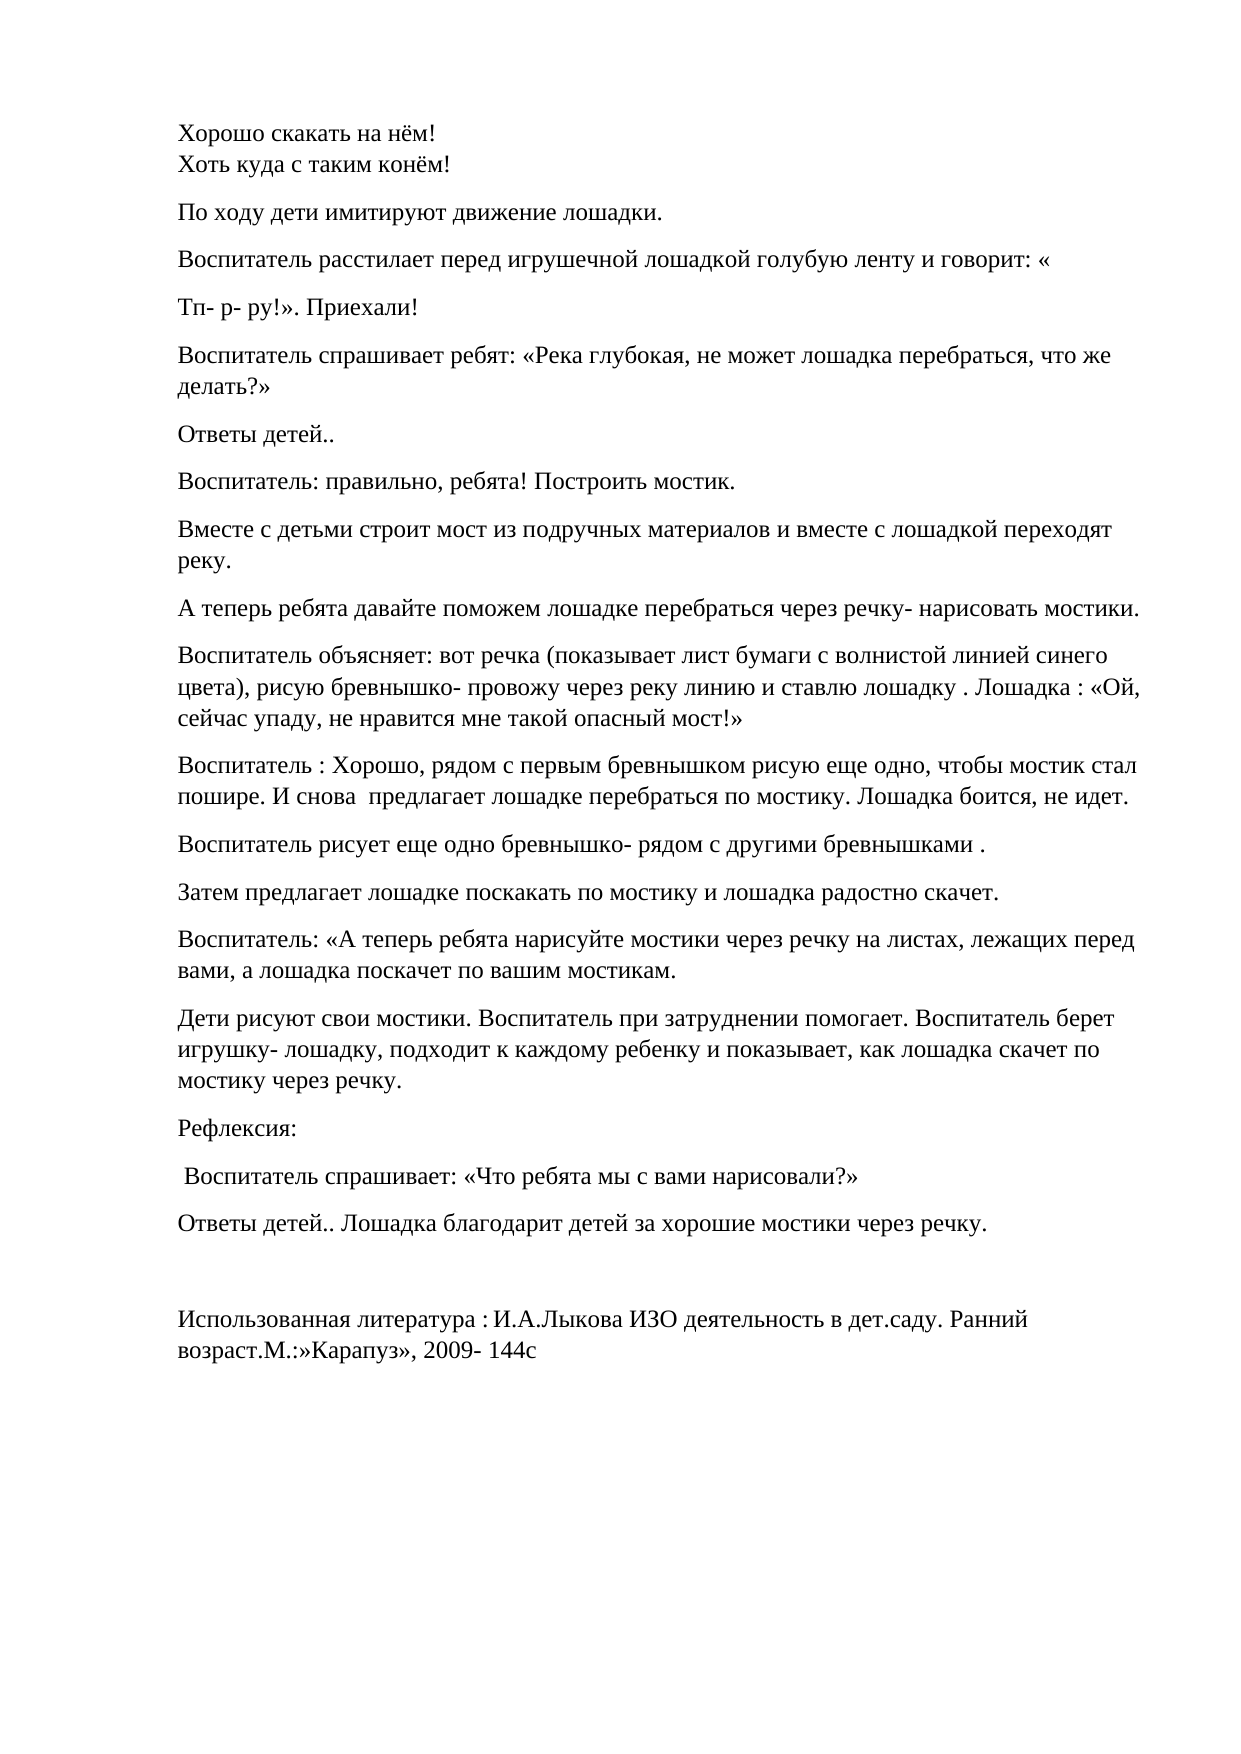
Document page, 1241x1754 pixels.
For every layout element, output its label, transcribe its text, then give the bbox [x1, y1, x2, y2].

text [177, 118, 1152, 178]
text Воспитатель расстилает перед игрушечной лошадкой голубую ленту и говорит: « [177, 244, 1152, 273]
text Воспитатель спрашивает ребят: «Река глубокая, не может лошадка перебраться, что же делать?» [177, 340, 1152, 400]
text Воспитатель : Хорошо, рядом с первым бревнышком рисую еще одно, чтобы мостик стал пошире. И снова предлагает лошадке перебраться по мостику. Лошадка боится, не идет. [177, 750, 1152, 810]
text Использованная литература : И.А.Лыкова ИЗО деятельность в дет.саду. Ранний возраст.М.:»Карапуз», 2009- 144с [177, 1304, 1152, 1364]
text Дети рисуют свои мостики. Воспитатель при затруднении помогает. Воспитатель берет игрушку- лошадку, подходит к каждому ребенку и показывает, как лошадка скачет по мостику через речку. [177, 1003, 1152, 1094]
text Рефлексия: [177, 1113, 1152, 1142]
text Тп- р- ру!». Приехали! [177, 292, 1152, 321]
text Воспитатель рисует еще одно бревнышко- рядом с другими бревнышками . [177, 829, 1152, 858]
text По ходу дети имитируют движение лошадки. [177, 197, 1152, 226]
text А теперь ребята давайте поможем лошадке перебраться через речку- нарисовать мостики. [177, 593, 1152, 622]
text Ответы детей.. Лошадка благодарит детей за хорошие мостики через речку. [177, 1208, 1152, 1237]
text Воспитатель: правильно, ребята! Построить мостик. [177, 466, 1152, 495]
text Воспитатель: «А теперь ребята нарисуйте мостики через речку на листах, лежащих перед вами, а лошадка поскачет по вашим мостикам. [177, 924, 1152, 984]
text Воспитатель спрашивает: «Что ребята мы с вами нарисовали?» [177, 1161, 1152, 1189]
text Ответы детей.. [177, 419, 1152, 447]
text Воспитатель объясняет: вот речка (показывает лист бумаги с волнистой линией синего цвета), рисую бревнышко- провожу через реку линию и ставлю лошадку . Лошадка : «Ой, сейчас упаду, не нравится мне такой опасный мост!» [177, 641, 1152, 731]
text Вместе с детьми строит мост из подручных материалов и вместе с лошадкой переходят реку. [177, 514, 1152, 574]
text Затем предлагает лошадке поскакать по мостику и лошадка радостно скачет. [177, 877, 1152, 906]
